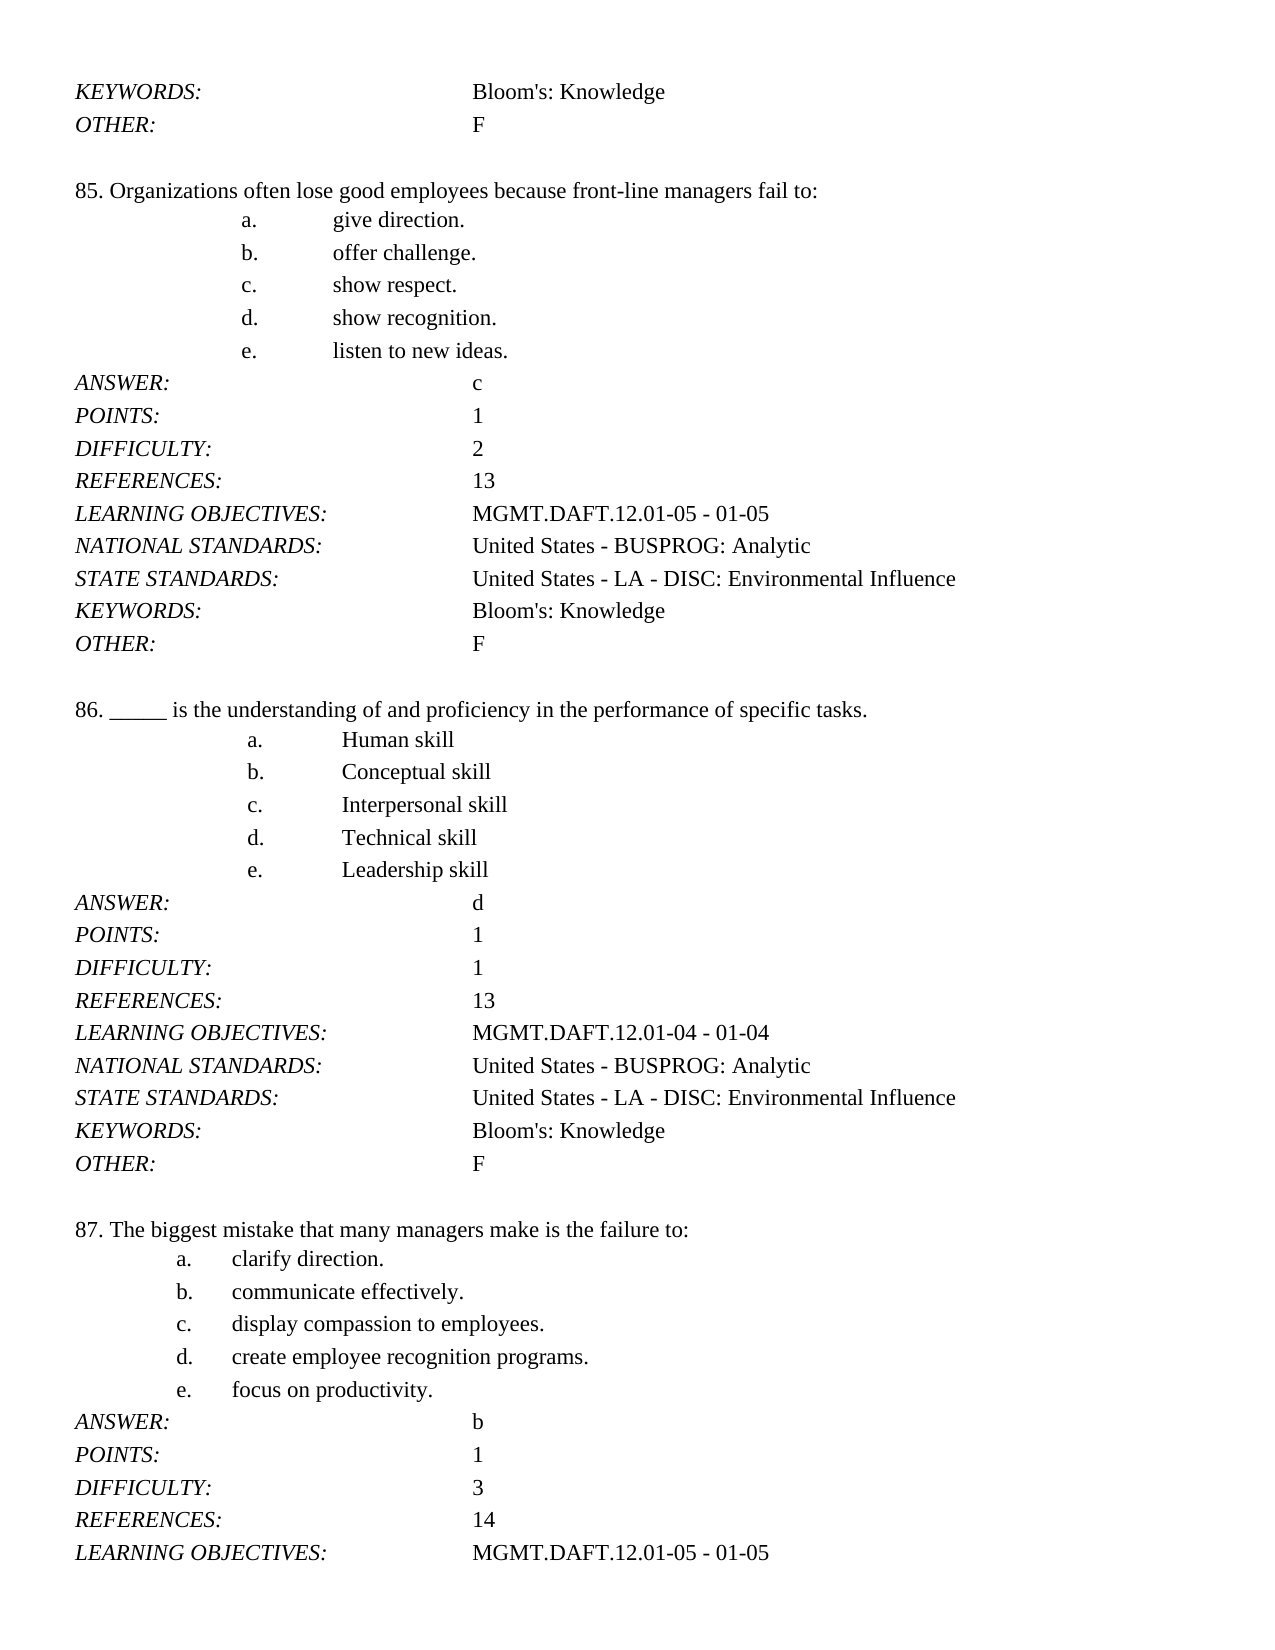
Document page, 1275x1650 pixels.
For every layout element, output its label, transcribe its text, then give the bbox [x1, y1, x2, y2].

table_header 85. Organizations often lose good employees because front-line managers fail to: [75, 203, 1200, 660]
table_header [75, 75, 1200, 140]
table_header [75, 1242, 1200, 1568]
table_header 86. _____ is the understanding of and proficiency in the performance of specific tasks. [75, 723, 1200, 1179]
